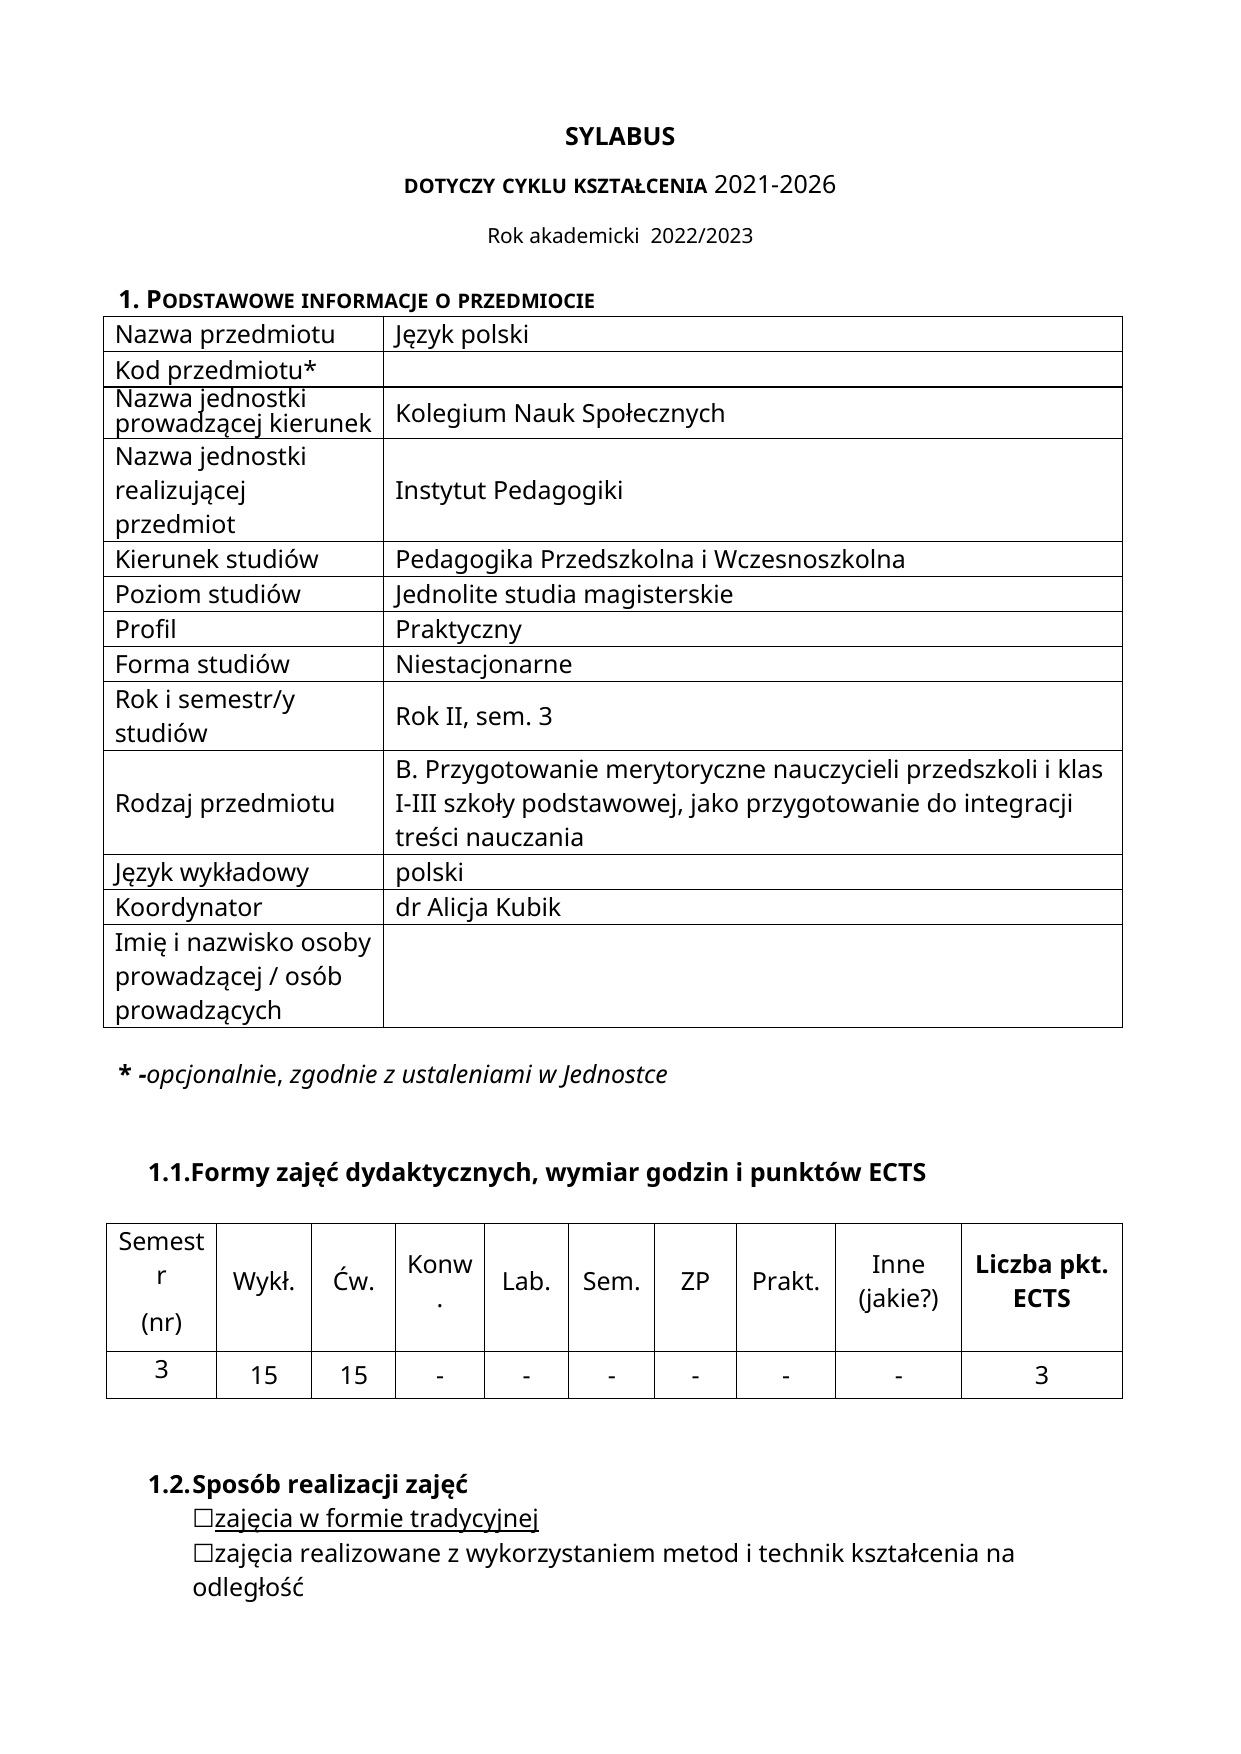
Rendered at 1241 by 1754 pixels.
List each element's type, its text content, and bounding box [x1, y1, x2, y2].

table_cell Rok II, sem. 3 [384, 682, 1122, 750]
table_cell Niestacjonarne [384, 647, 1122, 681]
table_cell - [737, 1352, 835, 1398]
table_cell Profil [104, 612, 383, 646]
table_cell [384, 925, 1122, 1027]
table_cell - [836, 1352, 961, 1398]
table_cell Praktyczny [384, 612, 1122, 646]
text 1.1.Formy zajęć dydaktycznych, wymiar godzin i punktów ECTS [148, 1154, 1122, 1188]
table_cell Poziom studiów [104, 577, 383, 611]
table_header Lab. [485, 1224, 568, 1351]
table_cell 15 [312, 1352, 395, 1398]
table_cell 3 [107, 1352, 216, 1398]
table_cell Kierunek studiów [104, 542, 383, 576]
text * -opcjonalnie, zgodnie z ustaleniami w Jednostce [118, 1057, 1122, 1091]
table_cell Jednolite studia magisterskie [384, 577, 1122, 611]
table_cell - [485, 1352, 568, 1398]
table_cell 15 [217, 1352, 311, 1398]
table_cell Imię i nazwisko osoby prowadzącej / osób prowadzących [104, 925, 383, 1027]
table_cell dr Alicja Kubik [384, 890, 1122, 924]
table_header Semestr (nr) [107, 1224, 216, 1351]
table_cell Nazwa jednostki prowadzącej kierunek [104, 388, 383, 437]
table_cell Język wykładowy [104, 855, 383, 888]
table_cell Koordynator [104, 890, 383, 924]
table_cell Kod przedmiotu* [104, 352, 383, 386]
table_cell - [655, 1352, 736, 1398]
text ☐zajęcia realizowane z wykorzystaniem metod i technik kształcenia na odległość [192, 1535, 1122, 1603]
table_cell - [569, 1352, 654, 1398]
text Rok akademicki 2022/2023 [118, 223, 1122, 248]
table_header Ćw. [312, 1224, 395, 1351]
text 1.2. Sposób realizacji zajęć [148, 1467, 1122, 1501]
table_header Sem. [569, 1224, 654, 1351]
table_cell polski [384, 855, 1122, 888]
table_cell - [396, 1352, 484, 1398]
table_header Liczba pkt. ECTS [962, 1224, 1122, 1351]
text SYLABUS [118, 118, 1122, 152]
table_cell Instytut Pedagogiki [384, 439, 1122, 541]
table_cell Rodzaj przedmiotu [104, 751, 383, 853]
table_header Nazwa przedmiotu [104, 317, 383, 351]
text 1. Podstawowe informacje o przedmiocie [118, 282, 1122, 316]
table_cell 3 [962, 1352, 1122, 1398]
table_cell Rok i semestr/y studiów [104, 682, 383, 750]
table_header Inne (jakie?) [836, 1224, 961, 1351]
table_header Wykł. [217, 1224, 311, 1351]
text dotyczy cyklu kształcenia 2021-2026 [118, 173, 1122, 198]
table_header Język polski [384, 317, 1122, 351]
table_cell Nazwa jednostki realizującej przedmiot [104, 439, 383, 541]
text ☐zajęcia w formie tradycyjnej [192, 1501, 1122, 1535]
table_cell B. Przygotowanie merytoryczne nauczycieli przedszkoli i klas I-III szkoły podstawowej, jako przygotowanie do integracji treści nauczania [384, 751, 1122, 853]
table_cell Kolegium Nauk Społecznych [384, 388, 1122, 437]
table_header Konw. [396, 1224, 484, 1351]
table_cell Forma studiów [104, 647, 383, 681]
table_cell Pedagogika Przedszkolna i Wczesnoszkolna [384, 542, 1122, 576]
table_header Prakt. [737, 1224, 835, 1351]
table_header ZP [655, 1224, 736, 1351]
table_cell [384, 352, 1122, 386]
